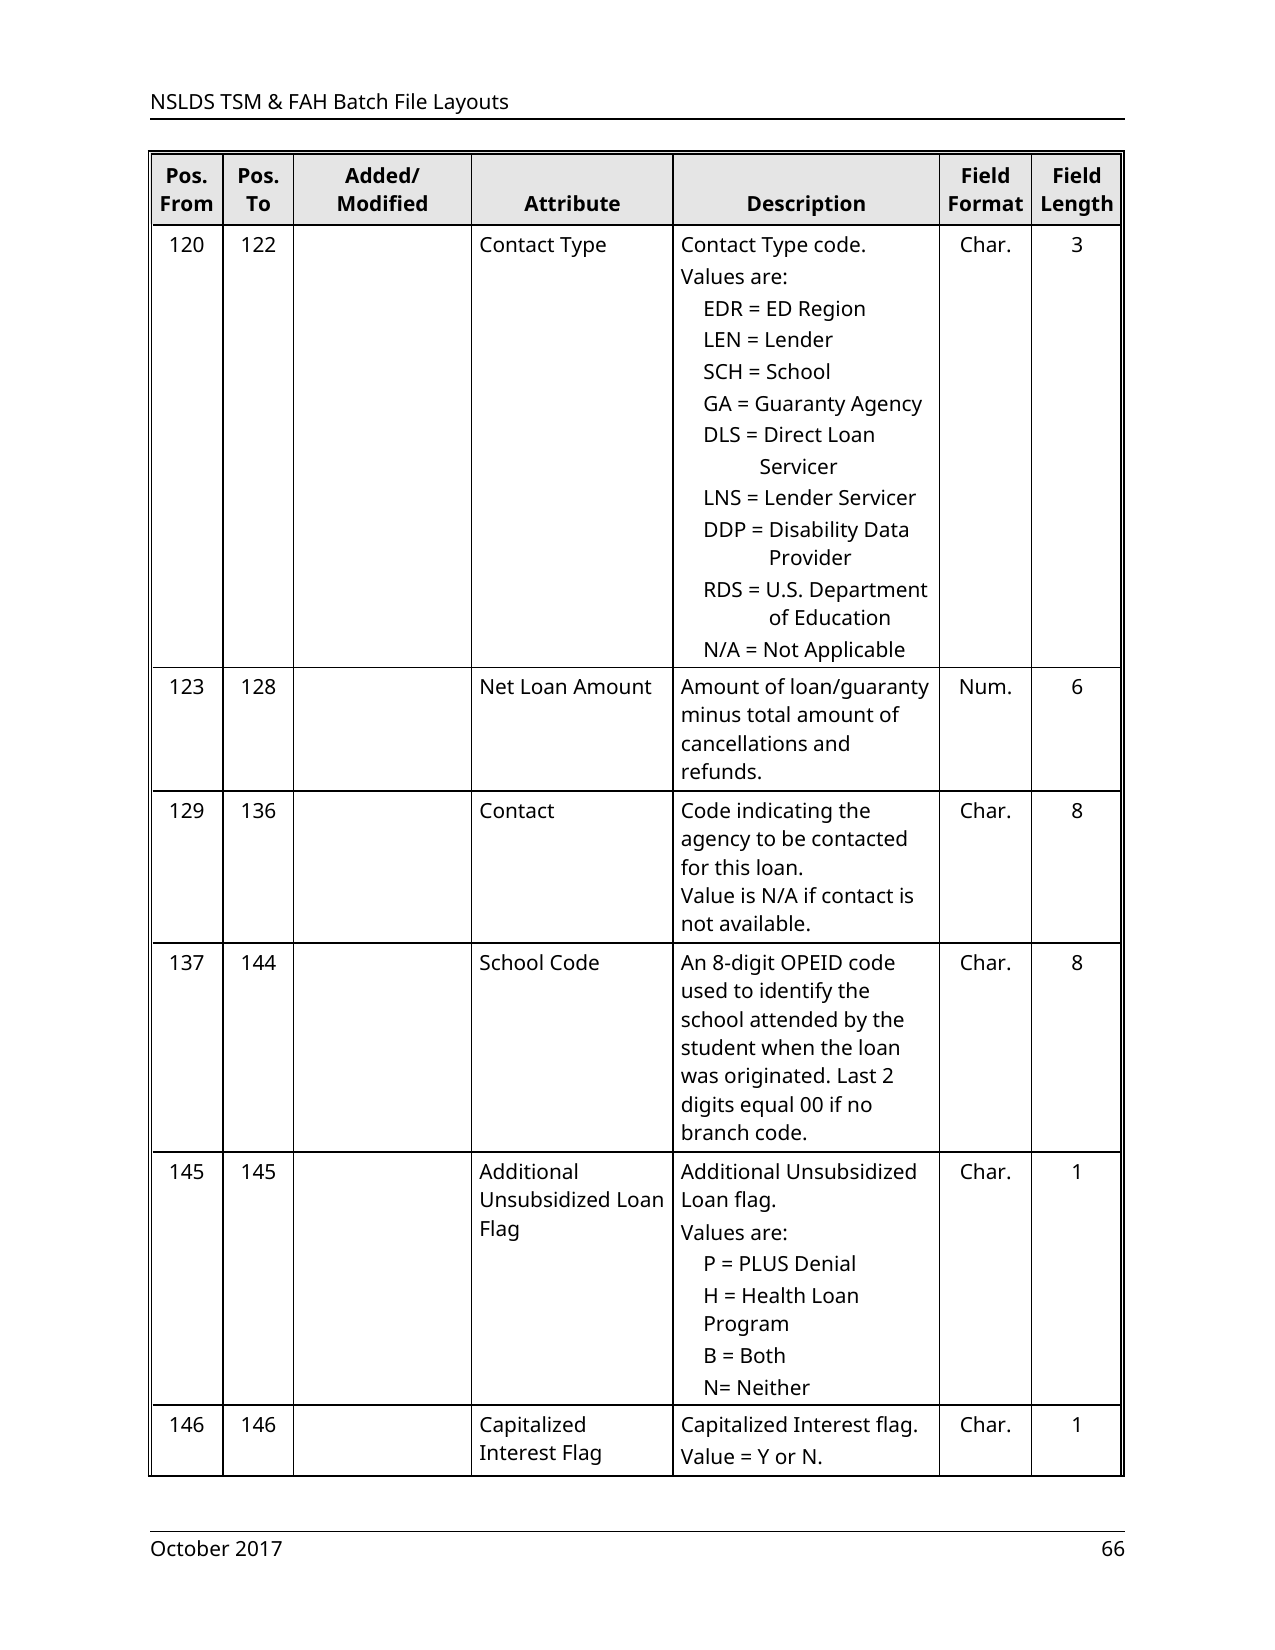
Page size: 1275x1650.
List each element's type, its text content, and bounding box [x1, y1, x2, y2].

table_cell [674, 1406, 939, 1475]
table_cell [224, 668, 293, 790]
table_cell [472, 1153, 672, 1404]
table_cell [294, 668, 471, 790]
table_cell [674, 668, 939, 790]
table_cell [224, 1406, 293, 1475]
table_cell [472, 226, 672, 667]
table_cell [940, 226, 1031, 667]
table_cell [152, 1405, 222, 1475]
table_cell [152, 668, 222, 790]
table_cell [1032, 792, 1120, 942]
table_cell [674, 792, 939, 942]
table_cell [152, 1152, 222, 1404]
table_header Field Format [940, 155, 1031, 224]
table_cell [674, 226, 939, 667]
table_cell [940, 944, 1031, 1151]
table_header Attribute [472, 155, 672, 224]
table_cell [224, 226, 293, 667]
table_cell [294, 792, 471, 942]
table_header Added/ Modified [294, 155, 471, 224]
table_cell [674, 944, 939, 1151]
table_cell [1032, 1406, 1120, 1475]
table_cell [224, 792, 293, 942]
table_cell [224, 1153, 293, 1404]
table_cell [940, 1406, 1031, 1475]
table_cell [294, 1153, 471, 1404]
table_header Pos. To [224, 155, 293, 224]
table_header Description [674, 155, 939, 224]
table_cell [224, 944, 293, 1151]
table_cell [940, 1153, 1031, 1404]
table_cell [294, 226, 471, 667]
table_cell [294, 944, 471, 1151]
table_header Pos. From [152, 155, 222, 224]
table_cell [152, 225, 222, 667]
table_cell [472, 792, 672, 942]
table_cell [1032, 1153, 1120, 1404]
table_header Field Length [1032, 155, 1120, 224]
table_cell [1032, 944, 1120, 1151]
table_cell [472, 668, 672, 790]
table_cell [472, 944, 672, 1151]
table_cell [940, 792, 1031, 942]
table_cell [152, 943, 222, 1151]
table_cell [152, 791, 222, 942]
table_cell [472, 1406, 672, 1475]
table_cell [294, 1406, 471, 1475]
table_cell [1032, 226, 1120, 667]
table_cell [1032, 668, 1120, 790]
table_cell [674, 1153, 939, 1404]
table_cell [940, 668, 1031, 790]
